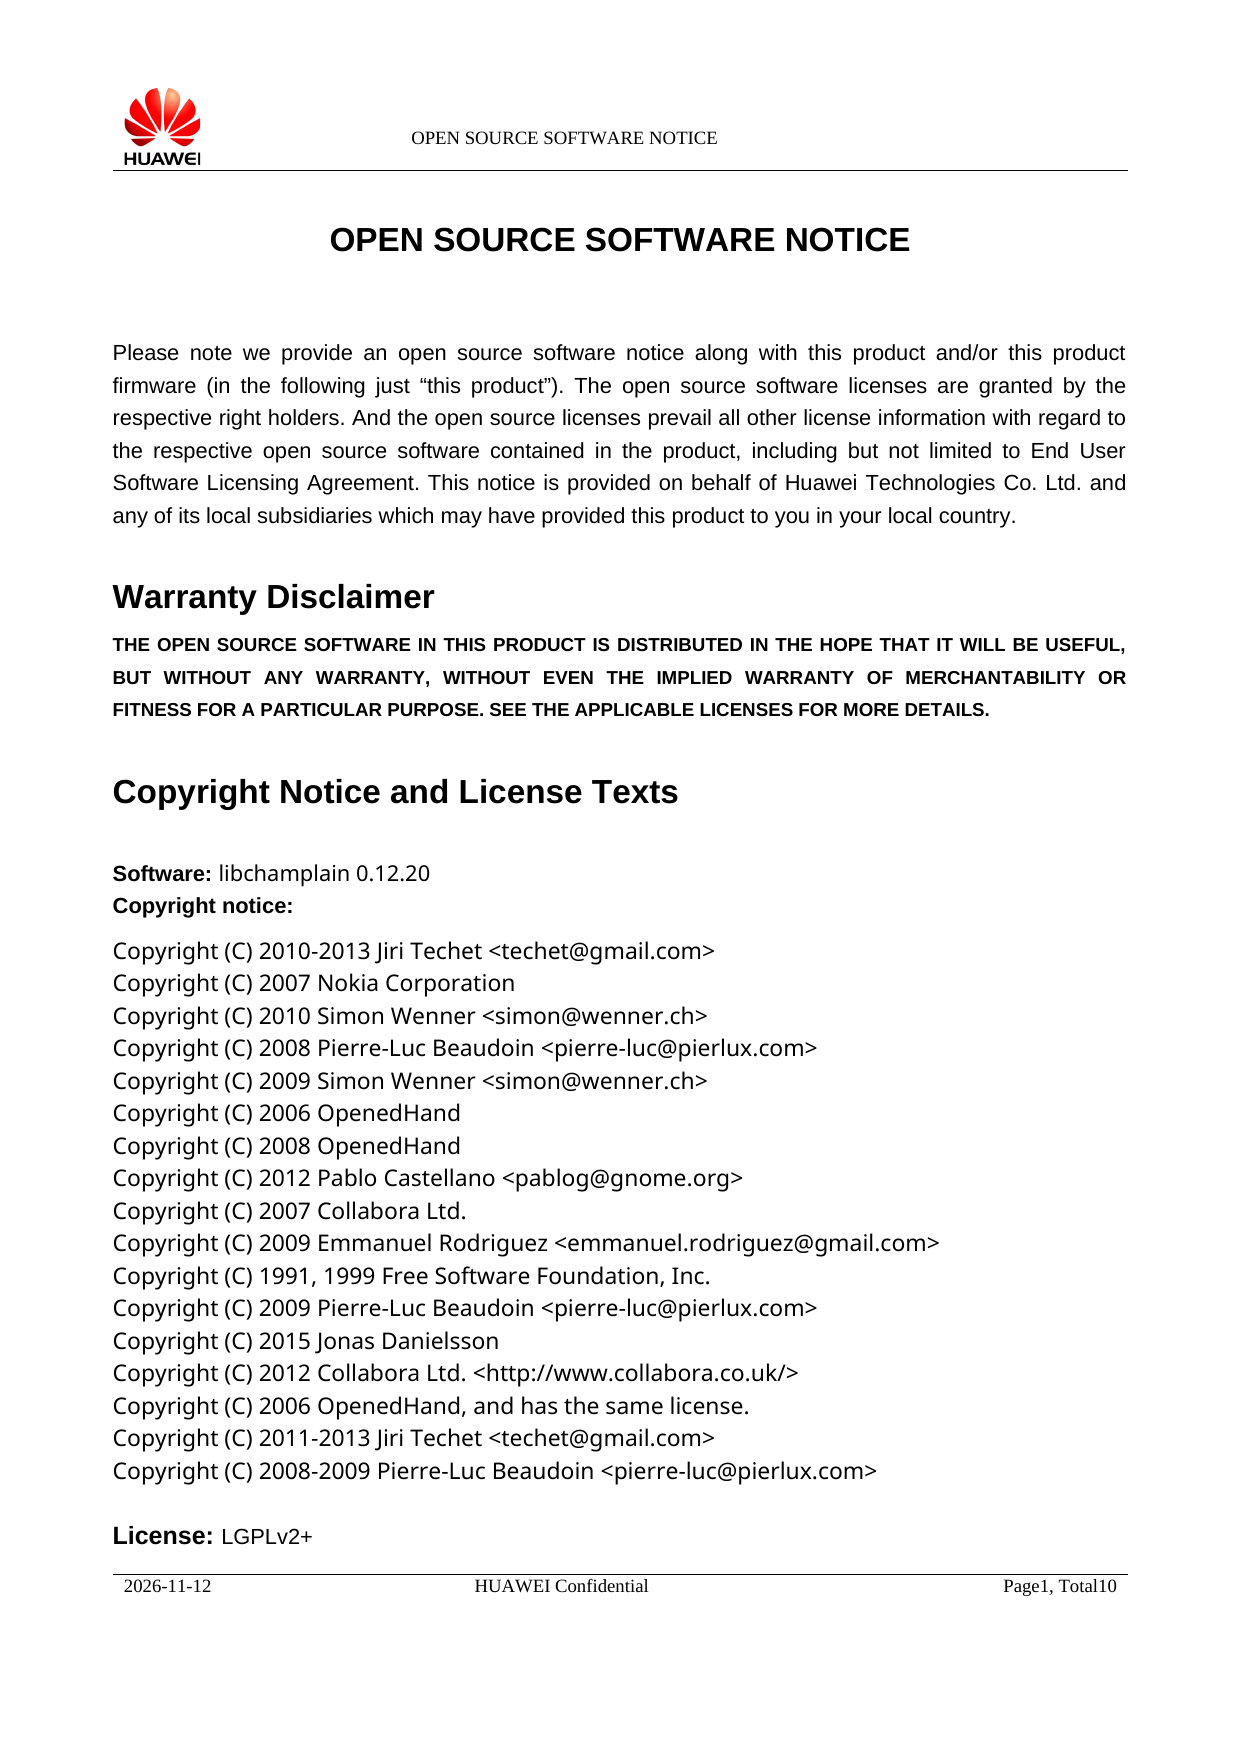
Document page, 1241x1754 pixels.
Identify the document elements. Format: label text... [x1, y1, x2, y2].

text Warranty Disclaimer [112, 564, 1128, 629]
text The open source software in this product is distributed in the hope that it will be useful, but WITHOUT ANY WARRANTY, without even the implied warranty of MERCHANTABILITY or FITNESS FOR A PARTICULAR PURPOSE. See the applicable licenses for more details. [112, 629, 1128, 726]
text Copyright notice: [112, 889, 1128, 921]
text OPEN SOURCE SOFTWARE NOTICE [112, 206, 1128, 271]
text Copyright Notice and License Texts [112, 759, 1128, 824]
text License: LGPLv2+ [112, 1519, 1128, 1551]
picture [124, 88, 201, 165]
text Copyright (C) 2010-2013 Jiri Techet <techet@gmail.com> Copyright (C) 2007 Nokia Corporation Copyright (C) 2010 Simon Wenner <simon@wenner.ch> Copyright (C) 2008 Pierre-Luc Beaudoin <pierre-luc@pierlux.com> Copyright (C) 2009 Simon Wenner <simon@wenner.ch> Copyright (C) 2006 OpenedHand Copyright (C) 2008 OpenedHand Copyright (C) 2012 Pablo Castellano <pablog@gnome.org> Copyright (C) 2007 Collabora Ltd. Copyright (C) 2009 Emmanuel Rodriguez <emmanuel.rodriguez@gmail.com> Copyright (C) 1991, 1999 Free Software Foundation, Inc. Copyright (C) 2009 Pierre-Luc Beaudoin <pierre-luc@pierlux.com> Copyright (C) 2015 Jonas Danielsson Copyright (C) 2012 Collabora Ltd. <http://www.collabora.co.uk/> Copyright (C) 2006 OpenedHand, and has the same license. Copyright (C) 2011-2013 Jiri Techet <techet@gmail.com> Copyright (C) 2008-2009 Pierre-Luc Beaudoin <pierre-luc@pierlux.com> [112, 934, 1128, 1519]
text Please note we provide an open source software notice along with this product and/or this product firmware (in the following just “this product”). The open source software licenses are granted by the respective right holders. And the open source licenses prevail all other license information with regard to the respective open source software contained in the product, including but not limited to End User Software Licensing Agreement. This notice is provided on behalf of Huawei Technologies Co. Ltd. and any of its local subsidiaries which may have provided this product to you in your local country. [112, 336, 1128, 531]
title Software: libchamplain 0.12.20 [112, 856, 1128, 889]
